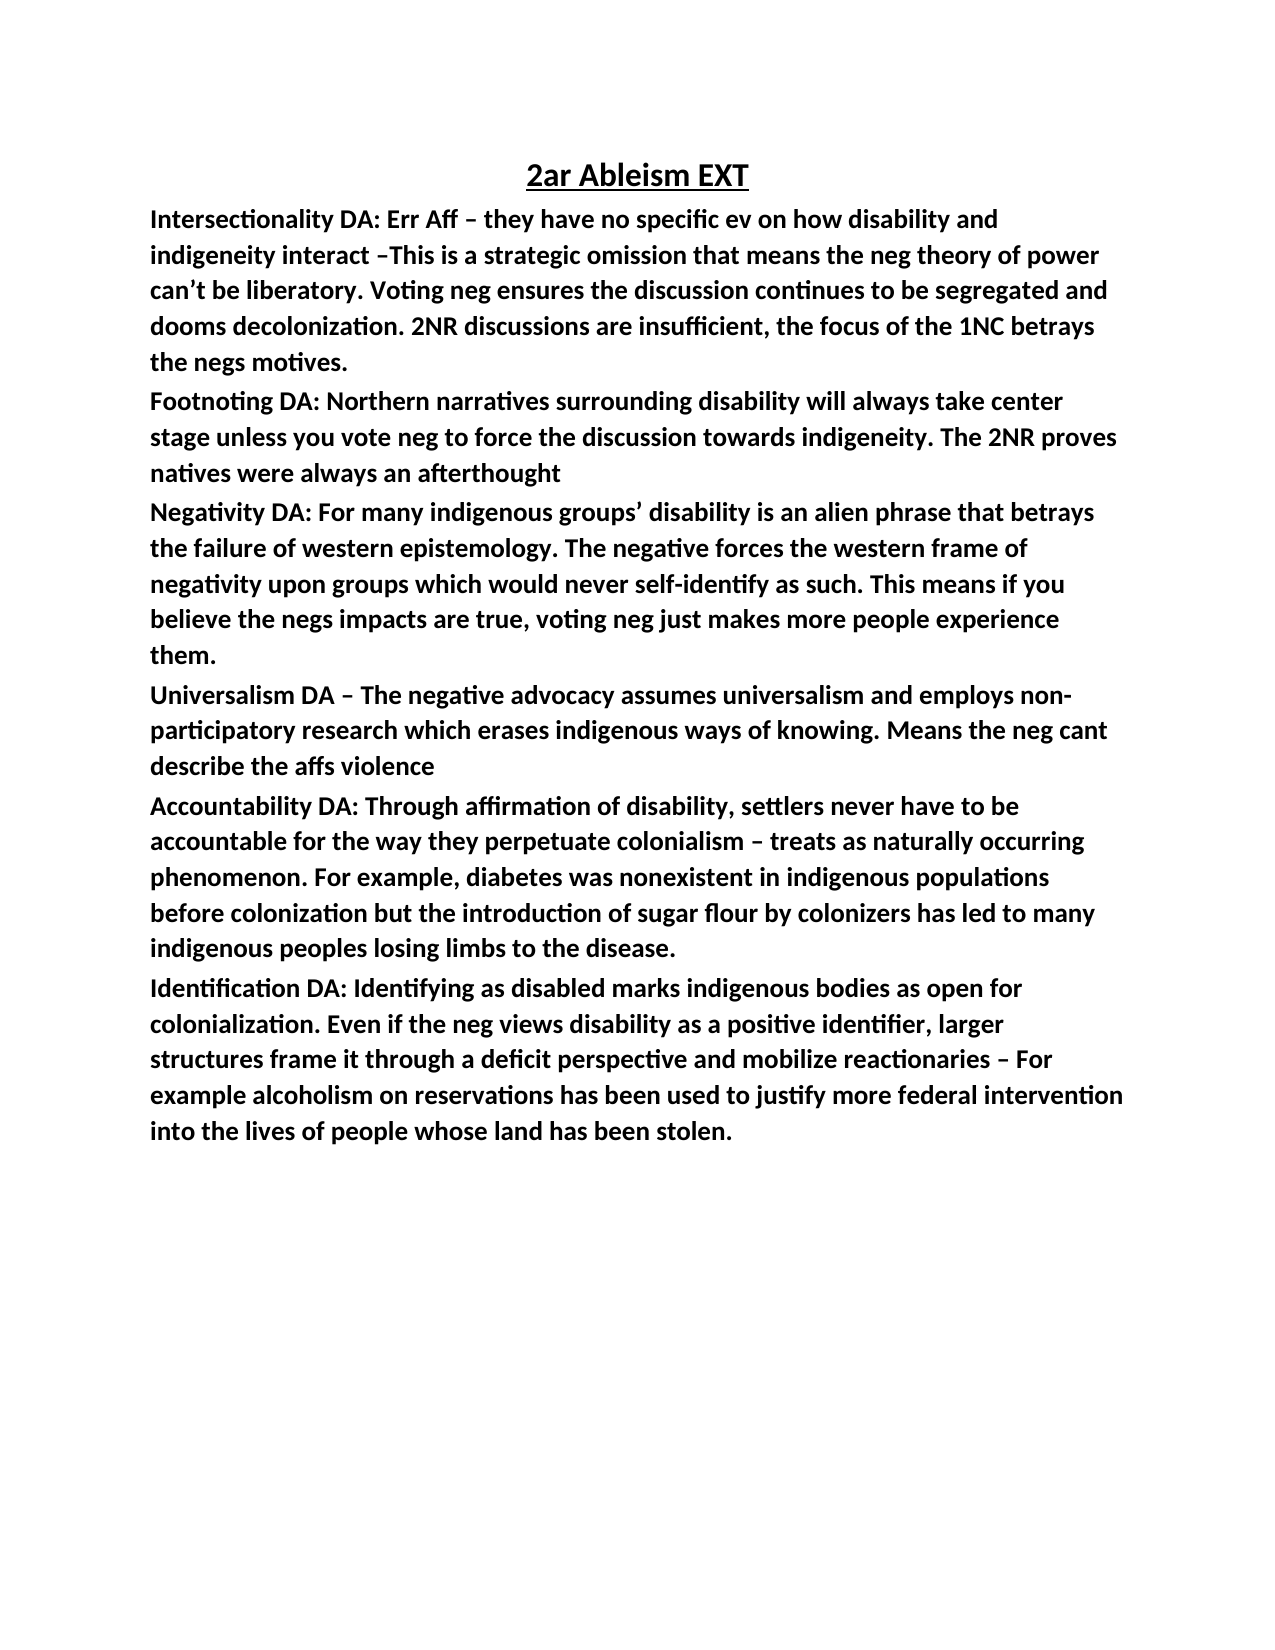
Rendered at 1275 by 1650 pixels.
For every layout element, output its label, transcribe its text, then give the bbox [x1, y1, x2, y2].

subtitle Universalism DA – The negative advocacy assumes universalism and employs non-participatory research which erases indigenous ways of knowing. Means the neg cant describe the affs violence [150, 678, 1125, 782]
subtitle Accountability DA: Through affirmation of disability, settlers never have to be accountable for the way they perpetuate colonialism – treats as naturally occurring phenomenon. For example, diabetes was nonexistent in indigenous populations before colonization but the introduction of sugar flour by colonizers has led to many indigenous peoples losing limbs to the disease. [150, 789, 1125, 964]
subtitle Footnoting DA: Northern narratives surrounding disability will always take center stage unless you vote neg to force the discussion towards indigeneity. The 2NR proves natives were always an afterthought [150, 384, 1125, 489]
subtitle Negativity DA: For many indigenous groups’ disability is an alien phrase that betrays the failure of western epistemology. The negative forces the western frame of negativity upon groups which would never self-identify as such. This means if you believe the negs impacts are true, voting neg just makes more people experience them. [150, 496, 1125, 671]
subtitle Intersectionality DA: Err Aff – they have no specific ev on how disability and indigeneity interact –This is a strategic omission that means the neg theory of power can’t be liberatory. Voting neg ensures the discussion continues to be segregated and dooms decolonization. 2NR discussions are insufficient, the focus of the 1NC betrays the negs motives. [150, 202, 1125, 378]
subtitle Identification DA: Identifying as disabled marks indigenous bodies as open for colonialization. Even if the neg views disability as a positive identifier, larger structures frame it through a deficit perspective and mobilize reactionaries – For example alcoholism on reservations has been used to justify more federal intervention into the lives of people whose land has been stolen. [150, 971, 1125, 1147]
subtitle 2ar Ableism EXT [150, 154, 1125, 195]
